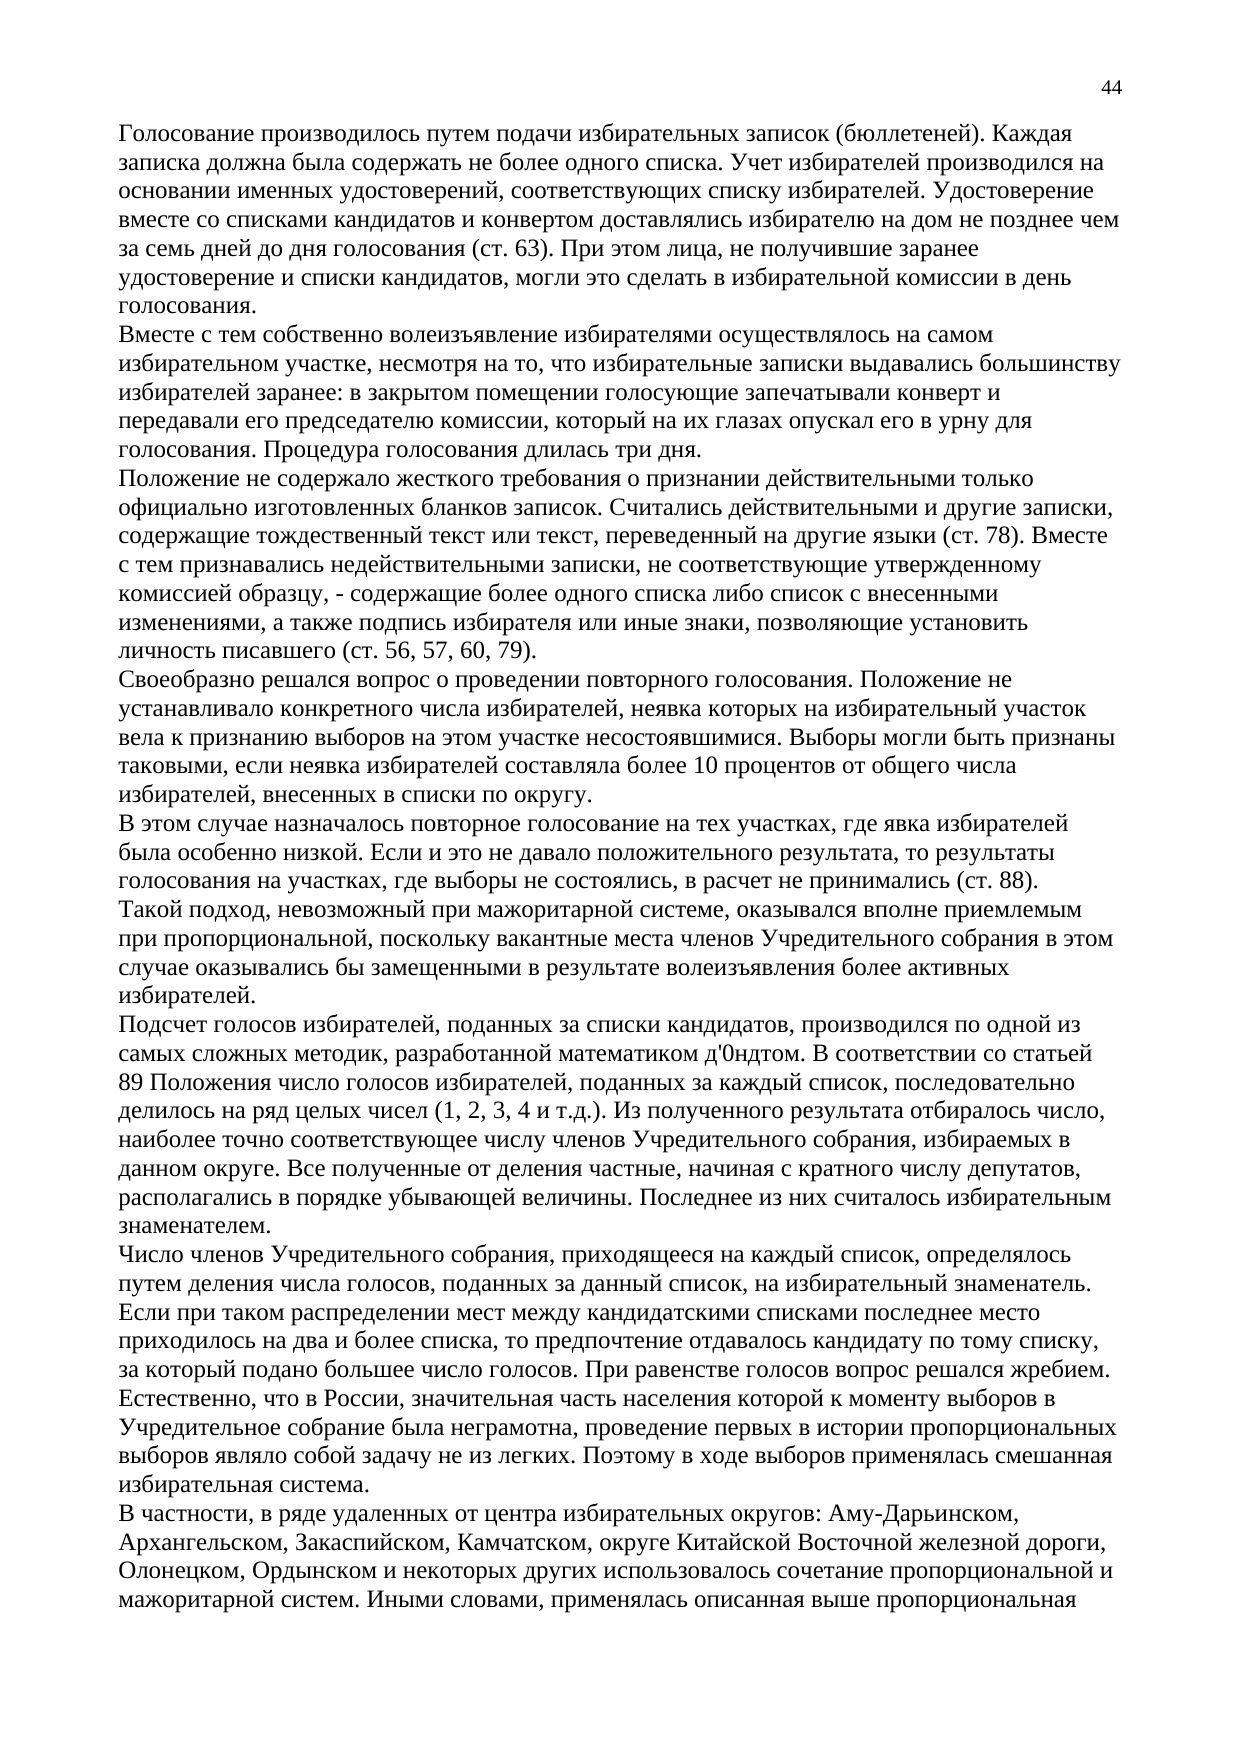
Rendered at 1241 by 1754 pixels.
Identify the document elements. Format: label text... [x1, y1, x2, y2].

text В этом случае назначалось повторное голосование на тех участках, где явка избирателей была особенно низкой. Если и это не давало положительного результата, то результаты голосования на участках, где выборы не состоялись, в расчет не принимались (ст. 88). [118, 808, 1122, 894]
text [118, 1498, 1122, 1613]
text Вместе с тем собственно волеизъявление избирателями осуществлялось на самом избирательном участке, несмотря на то, что избирательные записки выдавались большинству избирателей заранее: в закрытом помещении голосующие запечатывали конверт и передавали его председателю комиссии, который на их глазах опускал его в урну для голосования. Процедура голосования длилась три дня. [118, 319, 1122, 463]
text Голосование производилось путем подачи избирательных записок (бюллетеней). Каждая записка должна была содержать не более одного списка. Учет избирателей производился на основании именных удостоверений, соответствующих списку избирателей. Удостоверение вместе со списками кандидатов и конвертом доставлялись избирателю на дом не позднее чем за семь дней до дня голосования (ст. 63). При этом лица, не получившие заранее удостоверение и списки кандидатов, могли это сделать в избирательной комиссии в день голосования. [118, 118, 1122, 319]
text Естественно, что в России, значительная часть населения которой к моменту выборов в Учредительное собрание была неграмотна, проведение первых в истории пропорциональных выборов являло собой задачу не из легких. Поэтому в ходе выборов применялась смешанная избирательная система. [118, 1383, 1122, 1498]
text Положение не содержало жесткого требования о признании действительными только официально изготовленных бланков записок. Считались действительными и другие записки, содержащие тождественный текст или текст, переведенный на другие языки (ст. 78). Вместе с тем признавались недействительными записки, не соответствующие утвержденному комиссией образцу, - содержащие более одного списка либо список с внесенными изменениями, а также подпись избирателя или иные знаки, позволяющие установить личность писавшего (ст. 56, 57, 60, 79). [118, 463, 1122, 664]
text Своеобразно решался вопрос о проведении повторного голосования. Положение не устанавливало конкретного числа избирателей, неявка которых на избирательный участок вела к признанию выборов на этом участке несостоявшимися. Выборы могли быть признаны таковыми, если неявка избирателей составляла более 10 процентов от общего числа избирателей, внесенных в списки по округу. [118, 664, 1122, 808]
text Число членов Учредительного собрания, приходящееся на каждый список, определялось путем деления числа голосов, поданных за данный список, на избирательный знаменатель. Если при таком распределении мест между кандидатскими списками последнее место приходилось на два и более списка, то предпочтение отдавалось кандидату по тому списку, за который подано большее число голосов. При равенстве голосов вопрос решался жребием. [118, 1239, 1122, 1383]
text Такой подход, невозможный при мажоритарной системе, оказывался вполне приемлемым при пропорциональной, поскольку вакантные места членов Учредительного собрания в этом случае оказывались бы замещенными в результате волеизъявления более активных избирателей. [118, 894, 1122, 1009]
text Подсчет голосов избирателей, поданных за списки кандидатов, производился по одной из самых сложных методик, разработанной математиком д'0ндтом. В соответствии со статьей 89 Положения число голосов избирателей, поданных за каждый список, последовательно делилось на ряд целых чисел (1, 2, 3, 4 и т.д.). Из полученного результата отбиралось число, наиболее точно соответствующее числу членов Учредительного собрания, избираемых в данном округе. Все полученные от деления частные, начиная с кратного числу депутатов, располагались в порядке убывающей величины. Последнее из них считалось избирательным знаменателем. [118, 1009, 1122, 1239]
